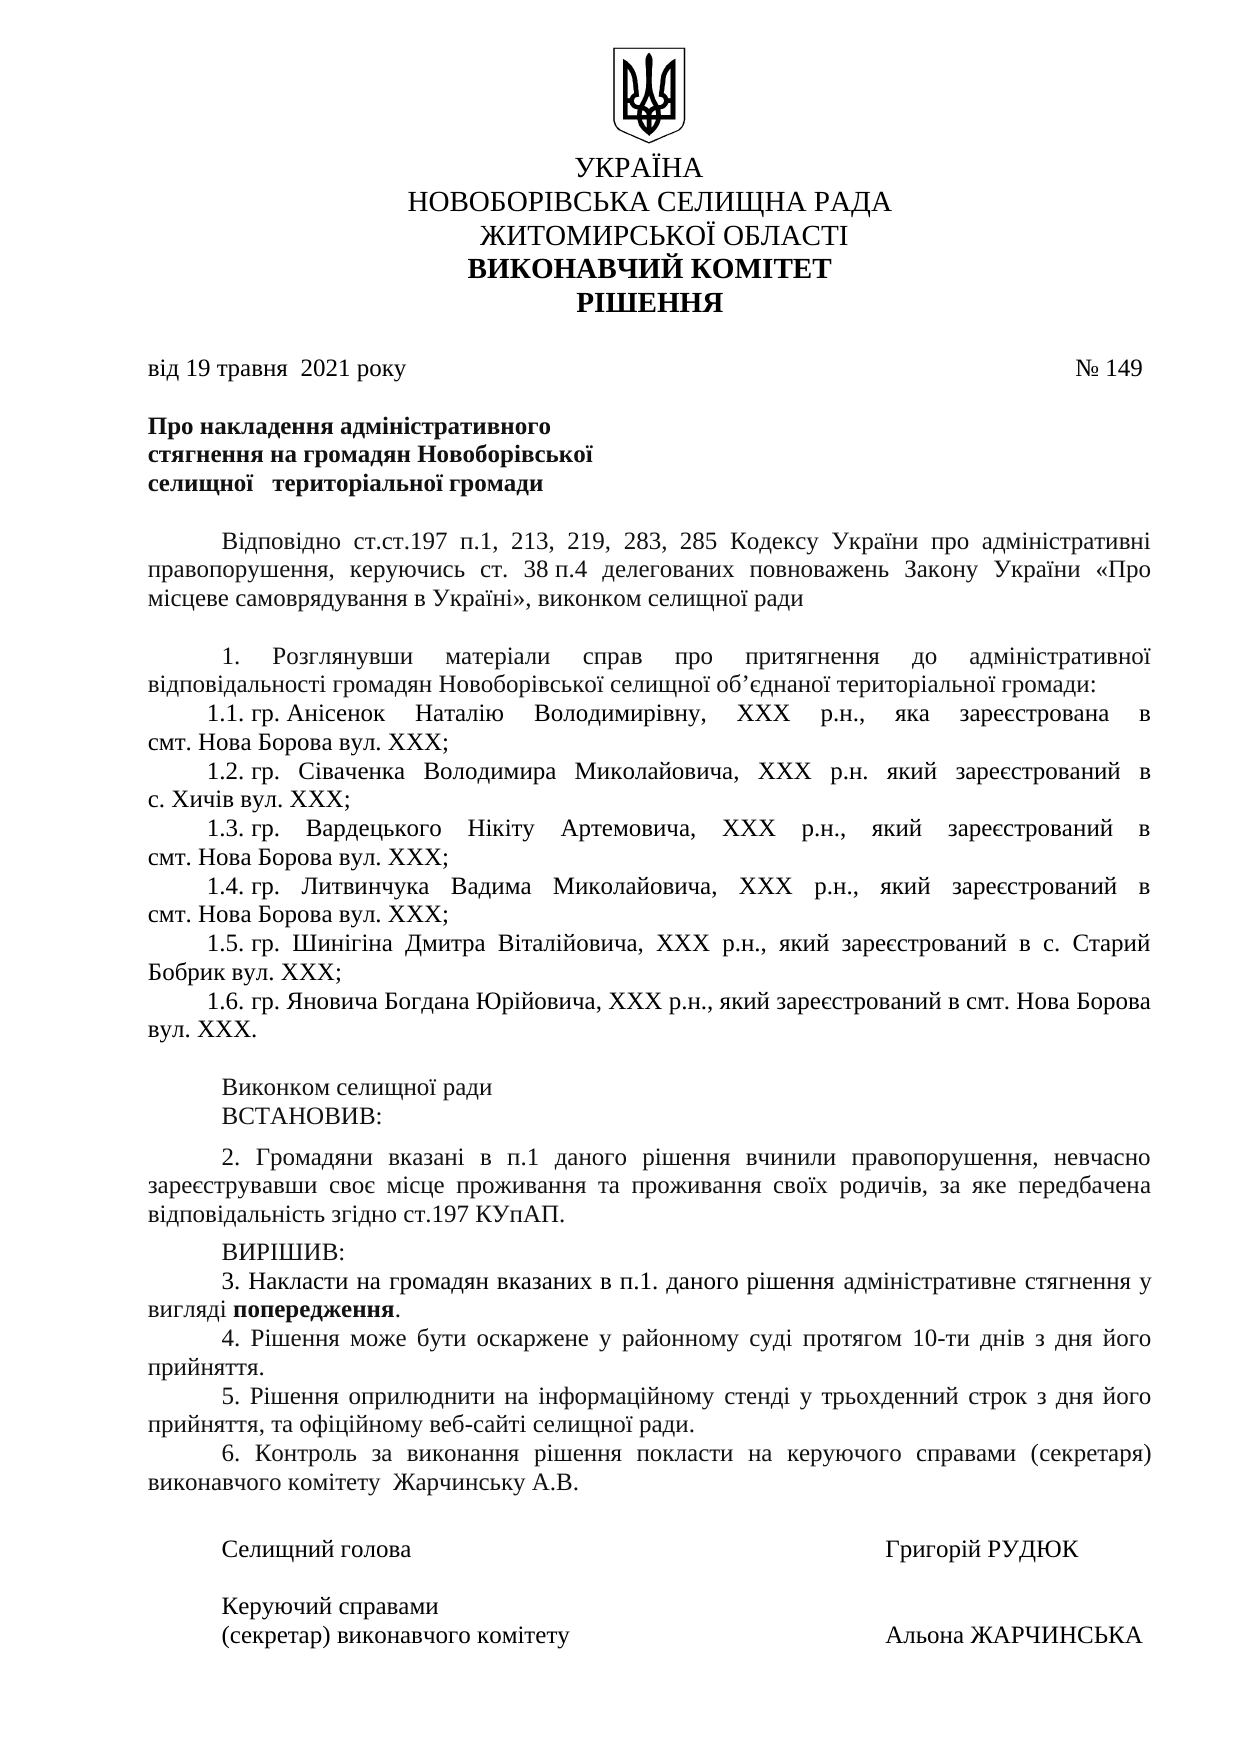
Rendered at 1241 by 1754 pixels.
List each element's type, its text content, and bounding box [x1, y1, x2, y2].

list гр. Сіваченка Володимира Миколайовича, ХХХ р.н. який зареєстрований в с. Хичів вул. ХХХ; [148, 756, 1152, 813]
text Виконком селищної ради [148, 1072, 1152, 1101]
text 5. Рішення оприлюднити на інформаційному стенді у трьохденний строк з дня його прийняття, та офіційному веб-сайті селищної ради. [148, 1381, 1152, 1438]
text 1. Розглянувши матеріали справ про притягнення до адміністративної відповідальності громадян Новоборівської селищної об’єднаної територіальної громади: [148, 641, 1152, 698]
picture [606, 44, 693, 151]
text Про накладення адміністративного [148, 411, 1152, 439]
text 6. Контроль за виконання рішення покласти на керуючого справами (секретаря) виконавчого комітету Жарчинську А.В. [148, 1438, 1152, 1496]
text НОВОБОРІВСЬКА СЕЛИЩНА РАДА [148, 184, 1152, 218]
list гр. Шинігіна Дмитра Віталійовича, ХХХ р.н., який зареєстрований в с. Старий Бобрик вул. ХХХ; [148, 928, 1152, 986]
list гр. Вардецького Нікіту Артемовича, ХХХ р.н., який зареєстрований в смт. Нова Борова вул. ХХХ; [148, 813, 1152, 871]
text 3. Накласти на громадян вказаних в п.1. даного рішення адміністративне стягнення у вигляді попередження. [148, 1266, 1152, 1323]
list гр. Яновича Богдана Юрійовича, ХХХ р.н., який зареєстрований в смт. Нова Борова вул. ХХХ. [148, 986, 1152, 1043]
text УКРАЇНА [148, 151, 1152, 184]
text ЖИТОМИРСЬКОЇ ОБЛАСТІ [148, 218, 1152, 251]
list гр. Литвинчука Вадима Миколайовича, ХХХ р.н., який зареєстрований в смт. Нова Борова вул. ХХХ; [148, 871, 1152, 928]
text РІШЕННЯ [148, 285, 1152, 318]
text Відповідно ст.ст.197 п.1, 213, 219, 283, 285 Кодексу України про адміністративні правопорушення, керуючись ст. 38 п.4 делегованих повноважень Закону України «Про місцеве самоврядування в Україні», виконком селищної ради [148, 526, 1152, 612]
text (секретар) виконавчого комітету Альона ЖАРЧИНСЬКА [148, 1620, 1152, 1649]
text ВИКОНАВЧИЙ КОМІТЕТ [148, 251, 1152, 285]
text Селищний голова Григорій РУДЮК [148, 1524, 1152, 1563]
text Керуючий справами [148, 1591, 1152, 1620]
text ВСТАНОВИВ: [148, 1101, 1152, 1129]
text селищної територіальної громади [148, 468, 1152, 497]
text стягнення на громадян Новоборівської [148, 439, 1152, 468]
text 2. Громадяни вказані в п.1 даного рішення вчинили правопорушення, невчасно зареєструвавши своє місце проживання та проживання своїх родичів, за яке передбачена відповідальність згідно ст.197 КУпАП. [148, 1142, 1152, 1228]
text від 19 травня 2021 року № 149 [148, 353, 1152, 382]
list гр. Анісенок Наталію Володимирівну, ХХХ р.н., яка зареєстрована в смт. Нова Борова вул. ХХХ; [148, 698, 1152, 756]
text 4. Рішення може бути оскаржене у районному суді протягом 10-ти днів з дня його прийняття. [148, 1323, 1152, 1381]
text ВИРІШИВ: [148, 1228, 1152, 1266]
